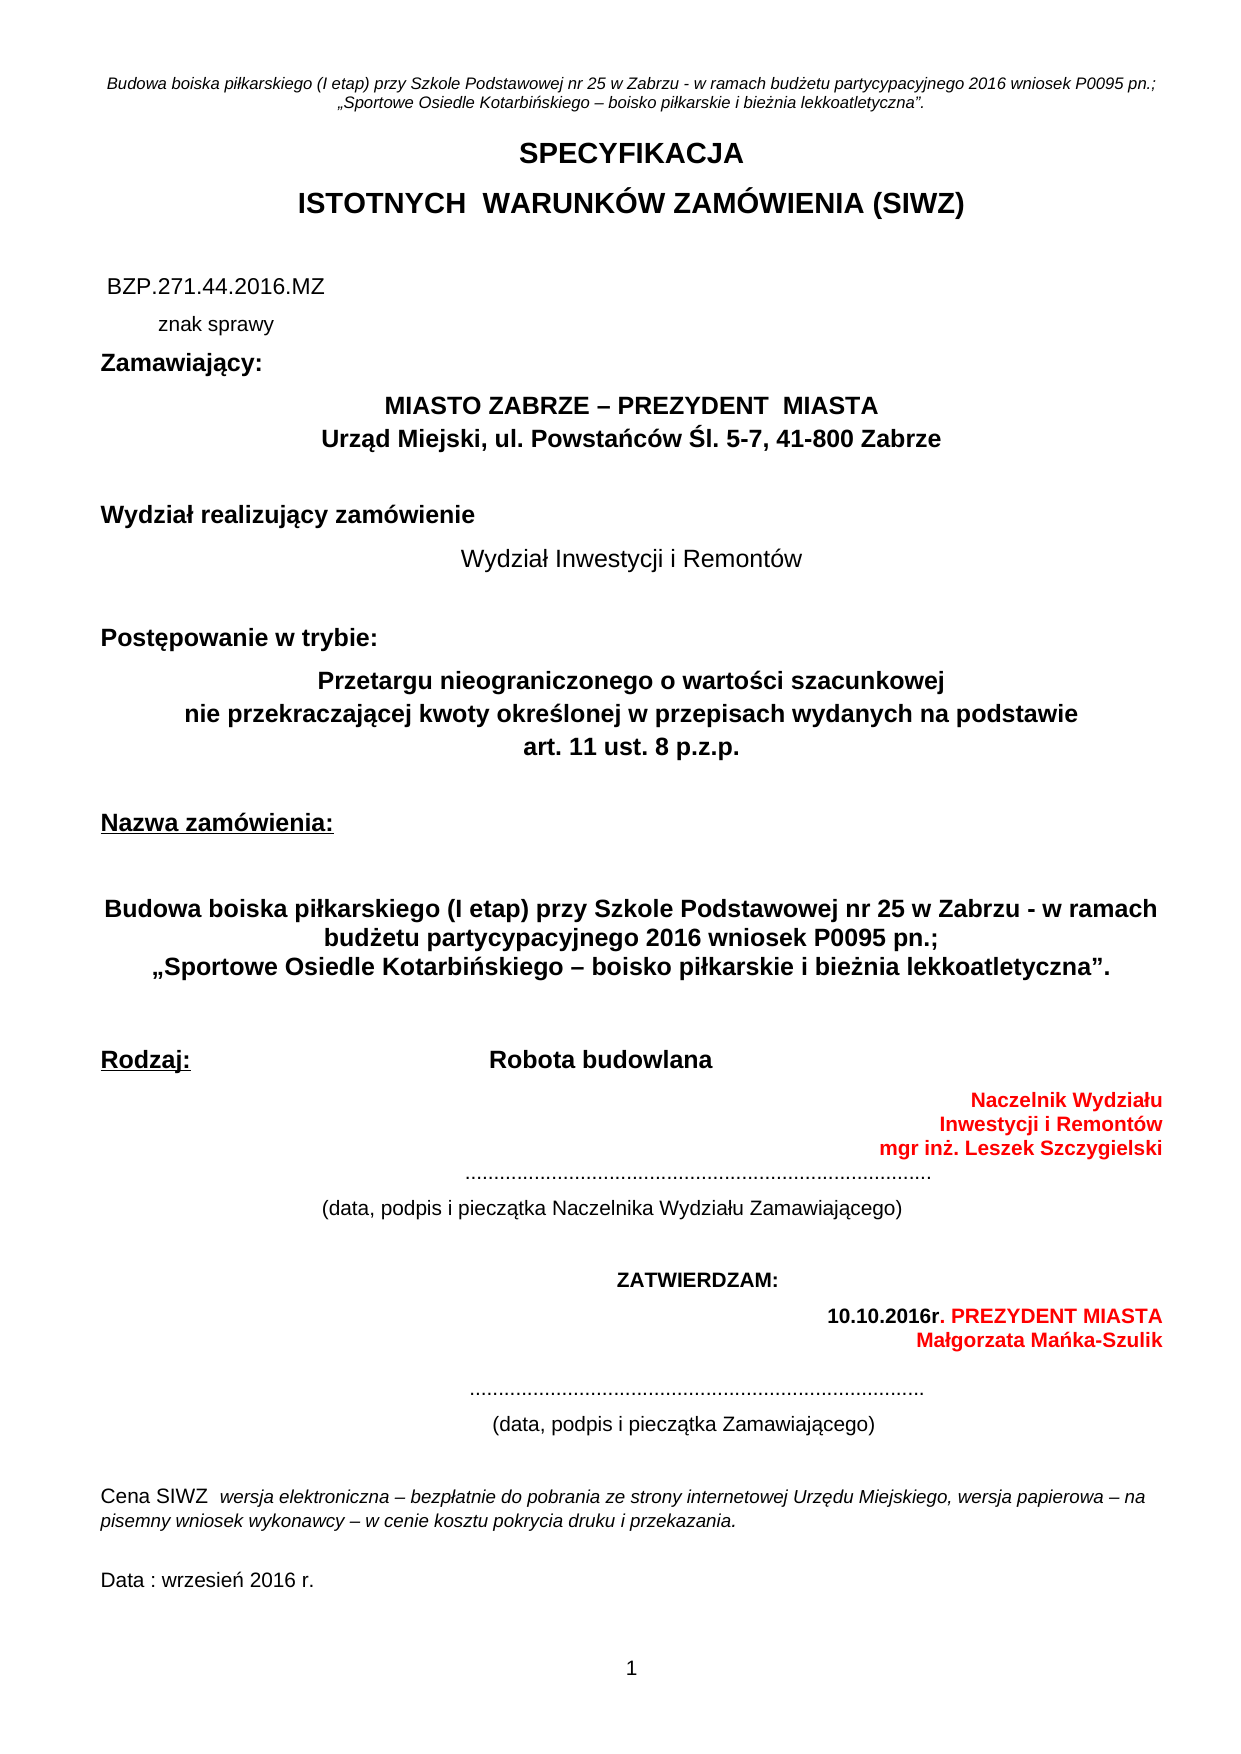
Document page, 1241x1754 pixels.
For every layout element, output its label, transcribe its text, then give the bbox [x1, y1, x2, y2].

text Urząd Miejski, ul. Powstańców Śl. 5-7, 41-800 Zabrze [100, 424, 1162, 453]
text ................................................................................. [100, 1160, 1162, 1184]
text Budowa boiska piłkarskiego (I etap) przy Szkole Podstawowej nr 25 w Zabrzu - w ramach budżetu partycypacyjnego 2016 wniosek P0095 pn.; [100, 894, 1162, 952]
text ............................................................................... [395, 1376, 1162, 1400]
text Rodzaj: Robota budowlana [100, 1045, 1162, 1074]
subtitle Zamawiający: [100, 348, 1162, 377]
text art. 11 ust. 8 p.z.p. [100, 732, 1162, 761]
text BZP.271.44.2016.MZ [100, 273, 1162, 299]
text ZATWIERDZAM: [248, 1268, 1162, 1292]
text Cena SIWZ wersja elektroniczna – bezpłatnie do pobrania ze strony internetowej Urzędu Miejskiego, wersja papierowa – na pisemny wniosek wykonawcy – w cenie kosztu pokrycia druku i przekazania. [100, 1484, 1162, 1532]
text Nazwa zamówienia: [100, 808, 1162, 837]
subtitle Wydział realizujący zamówienie [100, 501, 1162, 529]
text Postępowanie w trybie: [100, 623, 1162, 651]
text znak sprawy [100, 312, 1162, 336]
text Małgorzata Mańka-Szulik [395, 1328, 1162, 1352]
text Naczelnik Wydziału [469, 1088, 1162, 1112]
subtitle MIASTO ZABRZE – PREZYDENT MIASTA [100, 391, 1162, 420]
title SPECYFIKACJA [100, 136, 1162, 170]
text (data, podpis i pieczątka Zamawiającego) [395, 1412, 1162, 1436]
text Przetargu nieograniczonego o wartości szacunkowej [100, 666, 1162, 694]
text Data : wrzesień 2016 r. [100, 1567, 1162, 1591]
subtitle ISTOTNYCH WARUNKÓW ZAMÓWIENIA (SIWZ) [100, 187, 1162, 220]
text Inwestycji i Remontów [469, 1112, 1162, 1136]
text nie przekraczającej kwoty określonej w przepisach wydanych na podstawie [100, 699, 1162, 728]
text „Sportowe Osiedle Kotarbińskiego – boisko piłkarskie i bieżnia lekkoatletyczna”. [100, 952, 1162, 981]
text 10.10.2016r. PREZYDENT MIASTA [395, 1304, 1162, 1328]
text (data, podpis i pieczątka Naczelnika Wydziału Zamawiającego) [100, 1196, 1162, 1220]
text Wydział Inwestycji i Remontów [100, 544, 1162, 572]
text mgr inż. Leszek Szczygielski [469, 1136, 1162, 1160]
